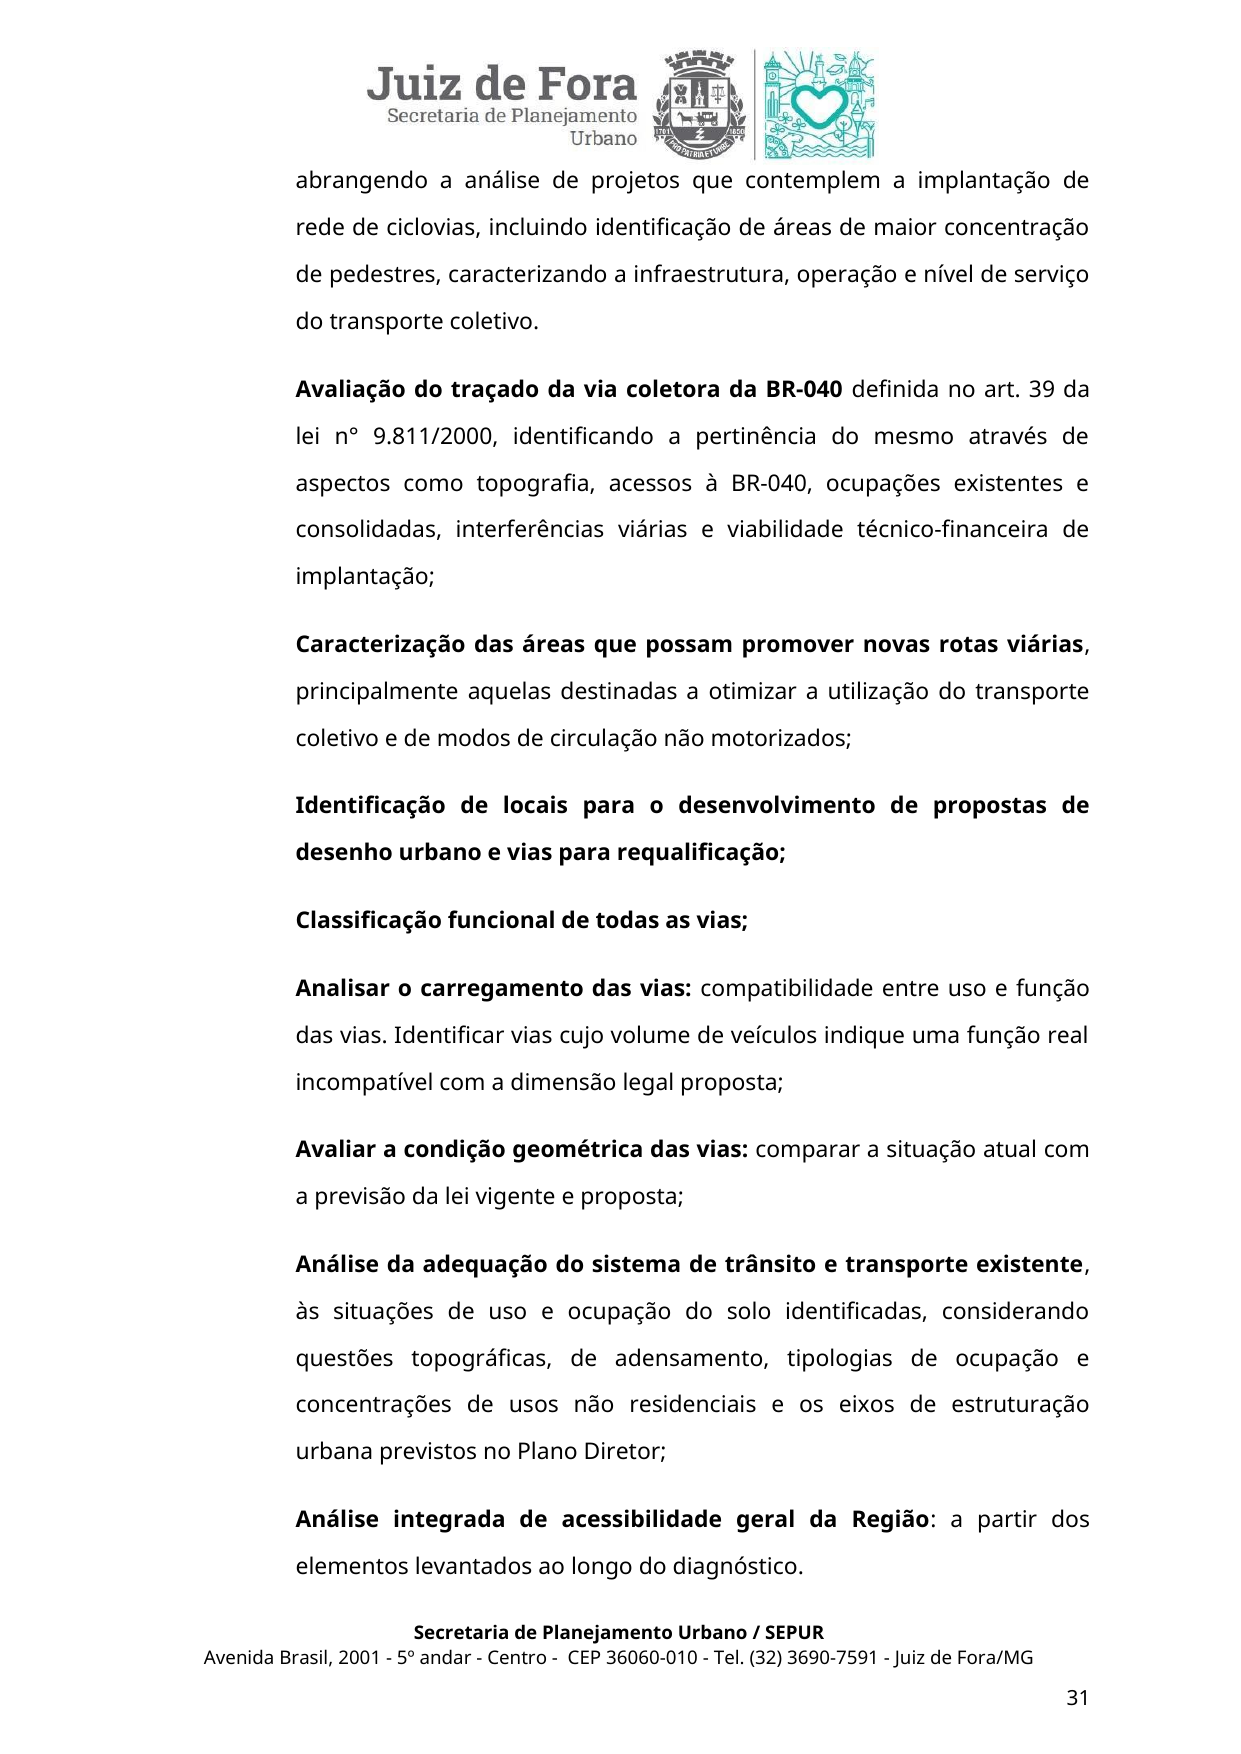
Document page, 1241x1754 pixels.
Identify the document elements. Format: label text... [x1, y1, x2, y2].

text Identificação de locais para o desenvolvimento de propostas de desenho urbano e vias para requalificação; [295, 789, 1090, 868]
text Classificação funcional de todas as vias; [295, 904, 1090, 935]
text Avaliar a condição geométrica das vias: comparar a situação atual com a previsão da lei vigente e proposta; [295, 1133, 1090, 1211]
text Análise da adequação do sistema de trânsito e transporte existente, às situações de uso e ocupação do solo identificadas, considerando questões topográficas, de adensamento, tipologias de ocupação e concentrações de usos não residenciais e os eixos de estruturação urbana previstos no Plano Diretor; [295, 1248, 1090, 1467]
text Caracterização das áreas que possam promover novas rotas viárias, principalmente aquelas destinadas a otimizar a utilização do transporte coletivo e de modos de circulação não motorizados; [295, 628, 1090, 753]
picture [359, 47, 879, 165]
text Análise integrada de acessibilidade geral da Região: a partir dos elementos levantados ao longo do diagnóstico. [295, 1503, 1090, 1581]
text Avaliação do traçado da via coletora da BR-040 definida no art. 39 da lei n° 9.811/2000, identificando a pertinência do mesmo através de aspectos como topografia, acessos à BR-040, ocupações existentes e consolidadas, interferências viárias e viabilidade técnico-financeira de implantação; [295, 373, 1090, 592]
text Analisar o carregamento das vias: compatibilidade entre uso e função das vias. Identificar vias cujo volume de veículos indique uma função real incompatível com a dimensão legal proposta; [295, 972, 1090, 1097]
